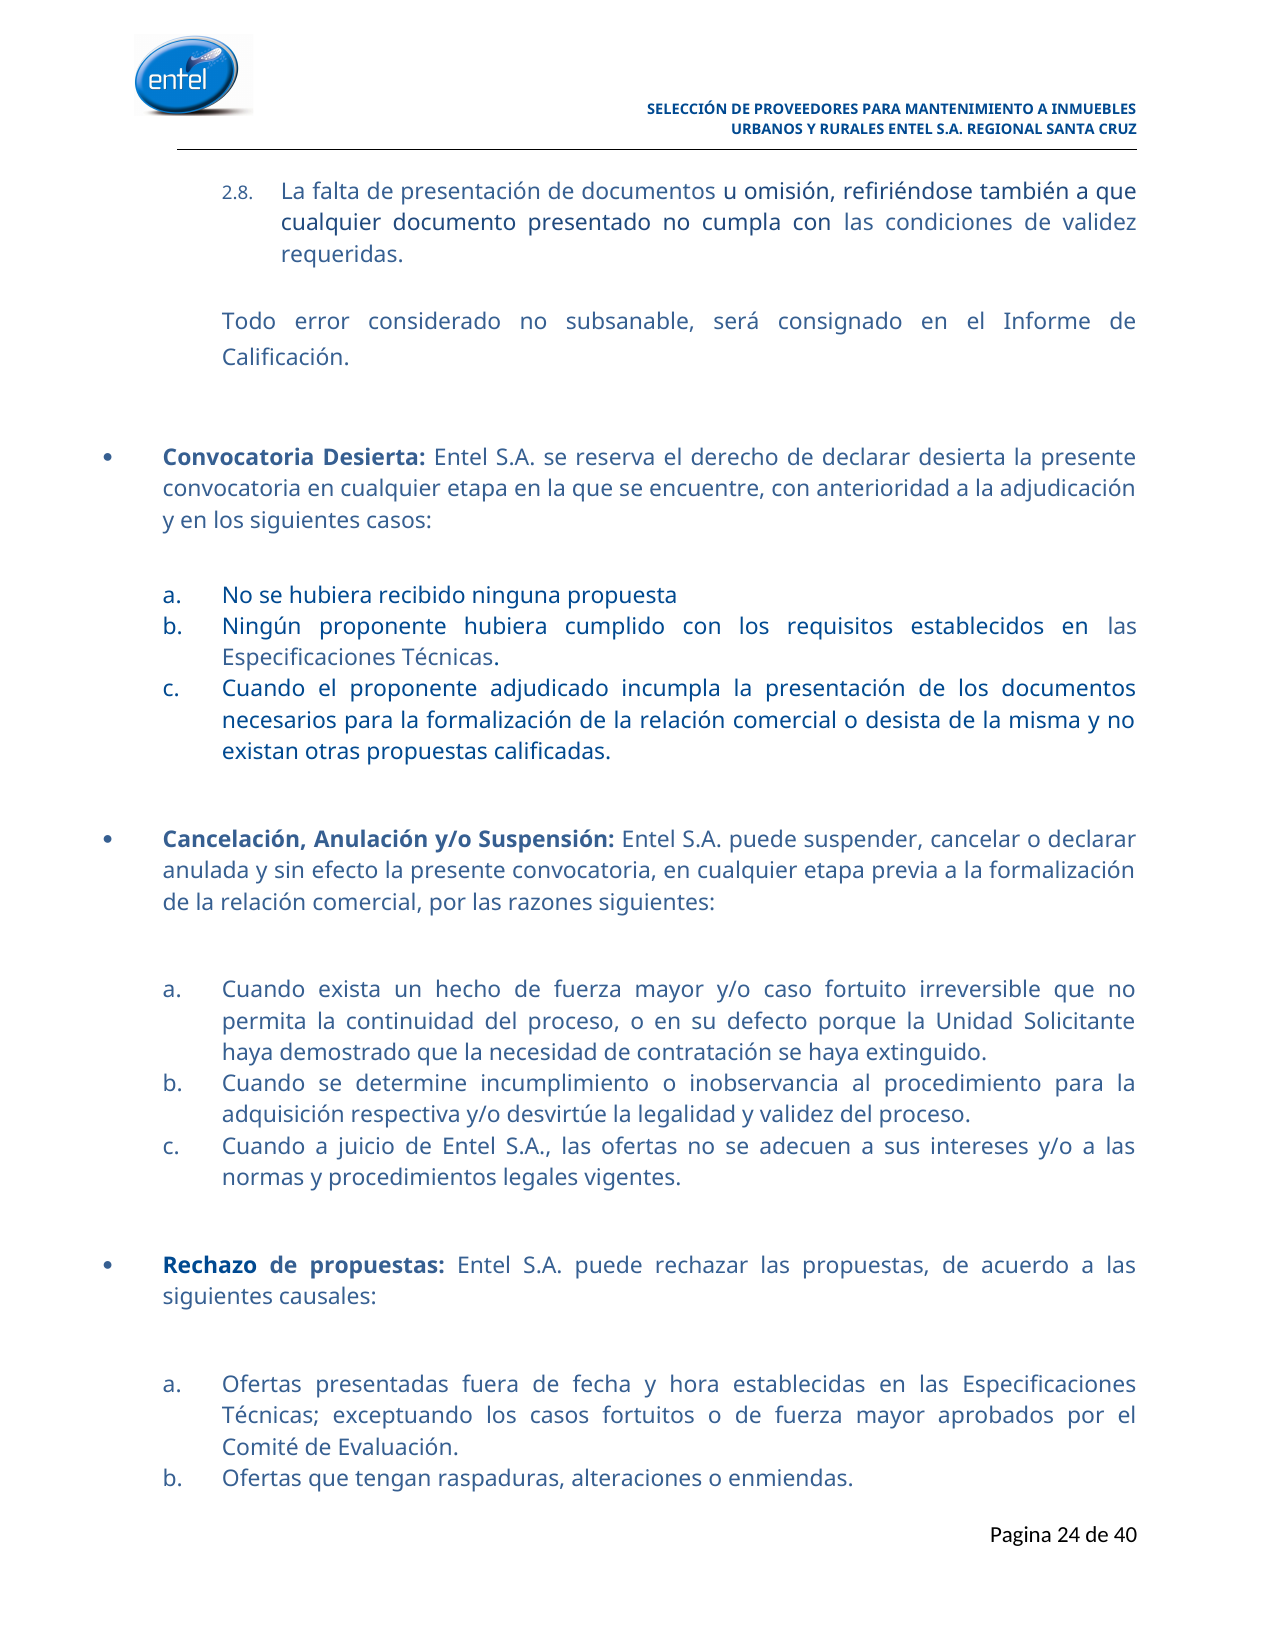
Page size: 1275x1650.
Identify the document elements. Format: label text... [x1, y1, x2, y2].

list Ningún proponente hubiera cumplido con los requisitos establecidos en las Especificaciones Técnicas. [162, 610, 1137, 672]
list Rechazo de propuestas: Entel S.A. puede rechazar las propuestas, de acuerdo a las siguientes causales: [103, 1249, 1137, 1311]
list Ofertas presentadas fuera de fecha y hora establecidas en las Especificaciones Técnicas; exceptuando los casos fortuitos o de fuerza mayor aprobados por el Comité de Evaluación. [162, 1368, 1137, 1462]
list Cancelación, Anulación y/o Suspensión: Entel S.A. puede suspender, cancelar o declarar anulada y sin efecto la presente convocatoria, en cualquier etapa previa a la formalización de la relación comercial, por las razones siguientes: [103, 823, 1137, 917]
list Cuando se determine incumplimiento o inobservancia al procedimiento para la adquisición respectiva y/o desvirtúe la legalidad y validez del proceso. [162, 1067, 1137, 1130]
picture [134, 34, 254, 116]
list Ofertas que tengan raspaduras, alteraciones o enmiendas. [162, 1462, 1137, 1493]
list Cuando exista un hecho de fuerza mayor y/o caso fortuito irreversible que no permita la continuidad del proceso, o en su defecto porque la Unidad Solicitante haya demostrado que la necesidad de contratación se haya extinguido. [162, 973, 1137, 1067]
list Cuando el proponente adjudicado incumpla la presentación de los documentos necesarios para la formalización de la relación comercial o desista de la misma y no existan otras propuestas calificadas. [162, 672, 1137, 766]
list No se hubiera recibido ninguna propuesta [162, 579, 1137, 610]
list Convocatoria Desierta: Entel S.A. se reserva el derecho de declarar desierta la presente convocatoria en cualquier etapa en la que se encuentre, con anterioridad a la adjudicación y en los siguientes casos: [103, 441, 1137, 535]
list La falta de presentación de documentos u omisión, refiriéndose también a que cualquier documento presentado no cumpla con las condiciones de validez requeridas. [222, 175, 1137, 269]
list Cuando a juicio de Entel S.A., las ofertas no se adecuen a sus intereses y/o a las normas y procedimientos legales vigentes. [162, 1130, 1137, 1192]
list Todo error considerado no subsanable, será consignado en el Informe de Calificación. [222, 305, 1137, 372]
